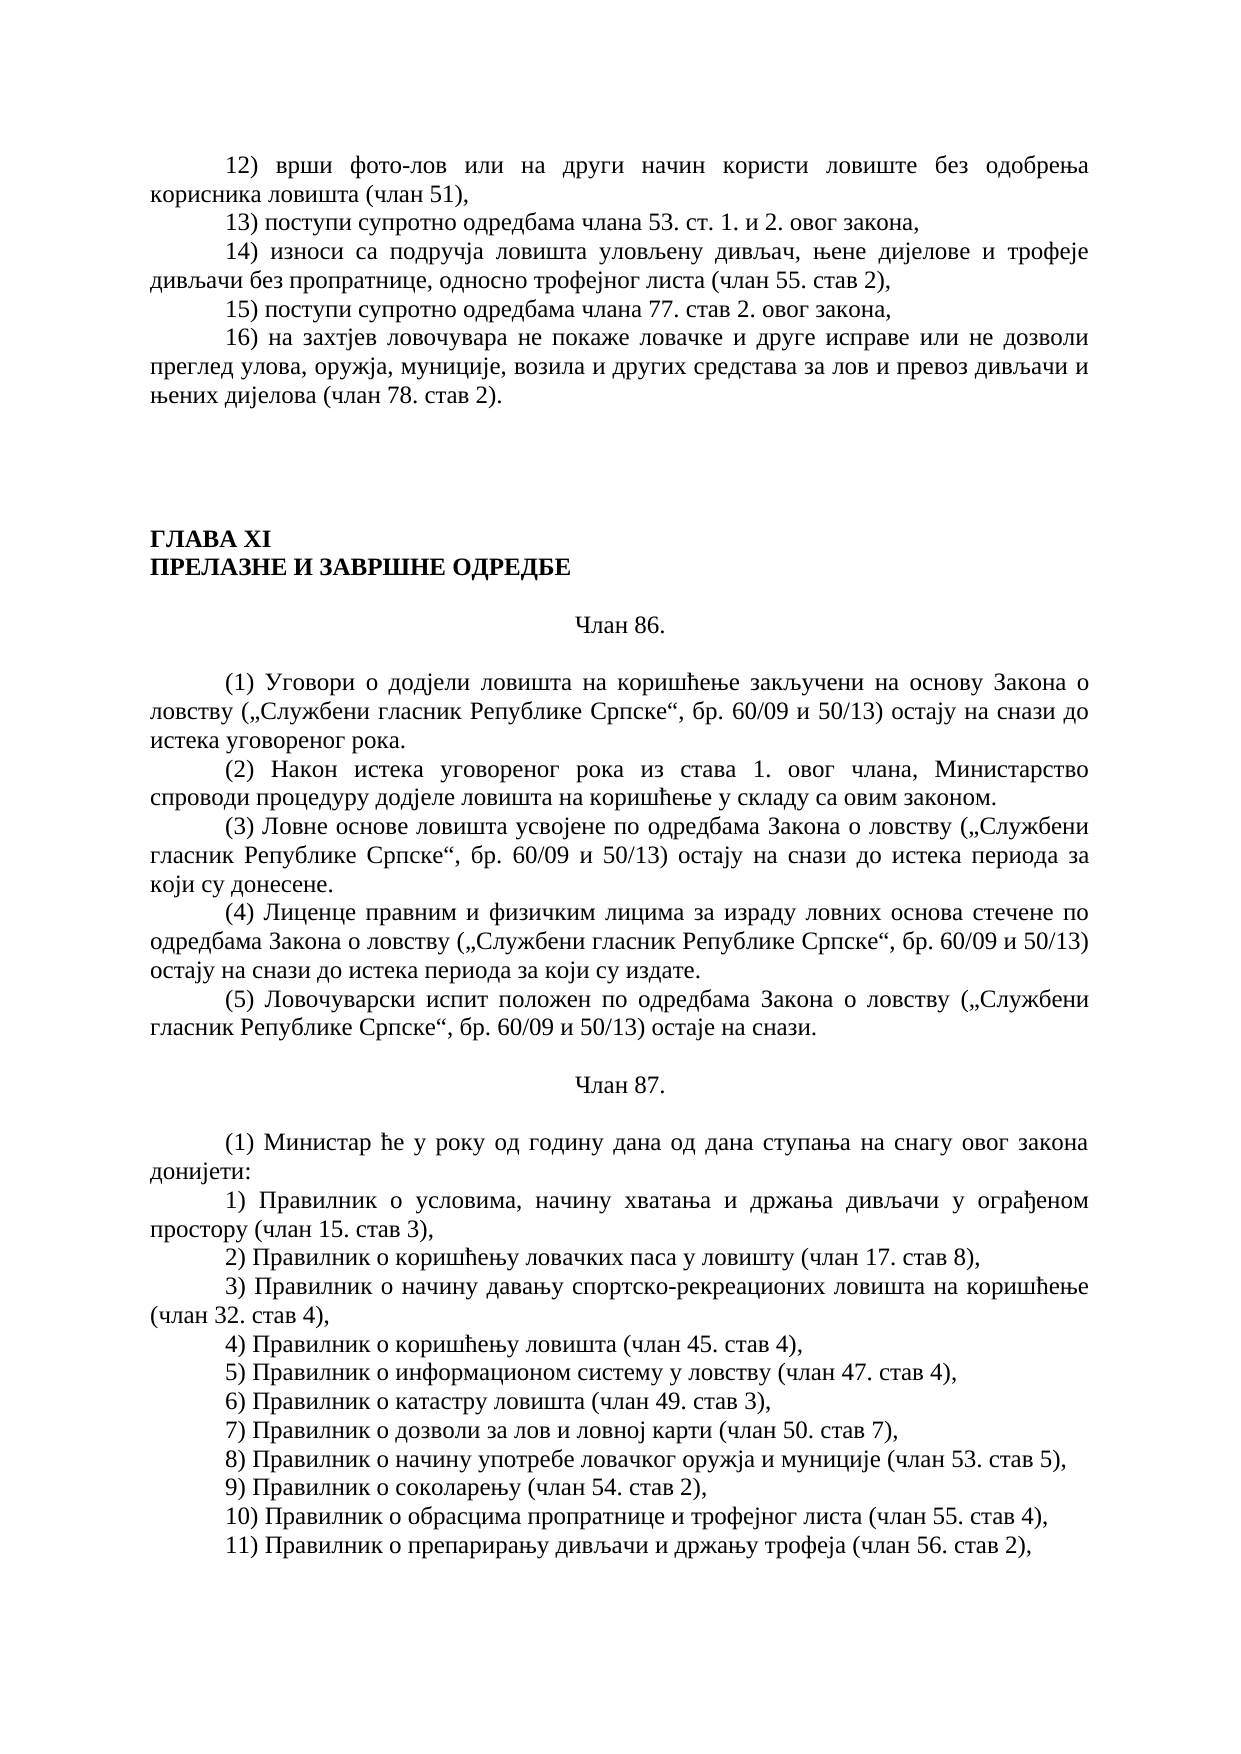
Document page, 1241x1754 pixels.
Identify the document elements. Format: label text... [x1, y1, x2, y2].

text 8) Правилник о начину употребе ловачког оружја и муниције (члан 53. став 5), [150, 1444, 1090, 1472]
text (1) Уговори о додјели ловишта на коришћење закључени на основу Закона о ловству („Службени гласник Републике Српске“, бр. 60/09 и 50/13) остају на снази до истека уговореног рока. [150, 667, 1090, 754]
text 12) врши фото-лов или на други начин користи ловиште без одобрења корисника ловишта (члан 51), [150, 150, 1090, 207]
text 16) на захтјев ловочувара не покаже ловачке и друге исправе или не дозволи преглед улова, оружја, муниције, возила и других средстава за лов и превоз дивљачи и њених дијелова (члан 78. став 2). [150, 322, 1090, 409]
text (4) Лиценце правним и физичким лицима за израду ловних основа стечене по одредбама Закона о ловству („Службени гласник Републике Српске“, бр. 60/09 и 50/13) остају на снази до истека периода за који су издате. [150, 897, 1090, 984]
text (2) Након истека уговореног рока из става 1. овог члана, Министарство спроводи процедуру додјеле ловишта на коришћење у складу са овим законом. [150, 754, 1090, 811]
text 3) Правилник о начину давању спортско-рекреационих ловишта на коришћење (члан 32. став 4), [150, 1271, 1090, 1329]
text (3) Ловне основе ловишта усвојене по одредбама Закона о ловству („Службени гласник Републике Српске“, бр. 60/09 и 50/13) остају на снази до истека периода за који су донесене. [150, 811, 1090, 897]
text 2) Правилник о коришћењу ловачких паса у ловишту (члан 17. став 8), [150, 1242, 1090, 1271]
text 13) поступи супротно одредбама члана 53. ст. 1. и 2. овог закона, [150, 207, 1090, 236]
text 14) износи са подручја ловишта уловљену дивљач, њене дијелове и трофеје дивљачи без пропратнице, односно трофејног листа (члан 55. став 2), [150, 236, 1090, 294]
text 10) Правилник о обрасцима пропратнице и трофејног листа (члан 55. став 4), [150, 1501, 1090, 1530]
text ПРЕЛАЗНЕ И ЗАВРШНЕ ОДРЕДБЕ [150, 552, 1090, 581]
text 9) Правилник о соколарењу (члан 54. став 2), [150, 1472, 1090, 1501]
text (1) Министар ће у року од годину дана од дана ступања на снагу овог закона донијети: [150, 1127, 1090, 1185]
text 15) поступи супротно одредбама члана 77. став 2. овог закона, [150, 294, 1090, 322]
text 11) Правилник о препарирању дивљачи и држању трофеја (члан 56. став 2), [150, 1530, 1090, 1559]
text (5) Ловочуварски испит положен по одредбама Закона о ловству („Службени гласник Републике Српске“, бр. 60/09 и 50/13) остаје на снази. [150, 984, 1090, 1041]
text Члан 87. [150, 1070, 1090, 1099]
text 4) Правилник о коришћењу ловишта (члан 45. став 4), [150, 1329, 1090, 1357]
text 6) Правилник о катастру ловишта (члан 49. став 3), [150, 1386, 1090, 1415]
text 7) Правилник о дозволи за лов и ловној карти (члан 50. став 7), [150, 1415, 1090, 1444]
text Члан 86. [150, 610, 1090, 639]
text 1) Правилник о условима, начину хватања и држања дивљачи у ограђеном простору (члан 15. став 3), [150, 1185, 1090, 1242]
text ГЛАВА XI [150, 524, 1090, 552]
text 5) Правилник о информационом систему у ловству (члан 47. став 4), [150, 1357, 1090, 1386]
